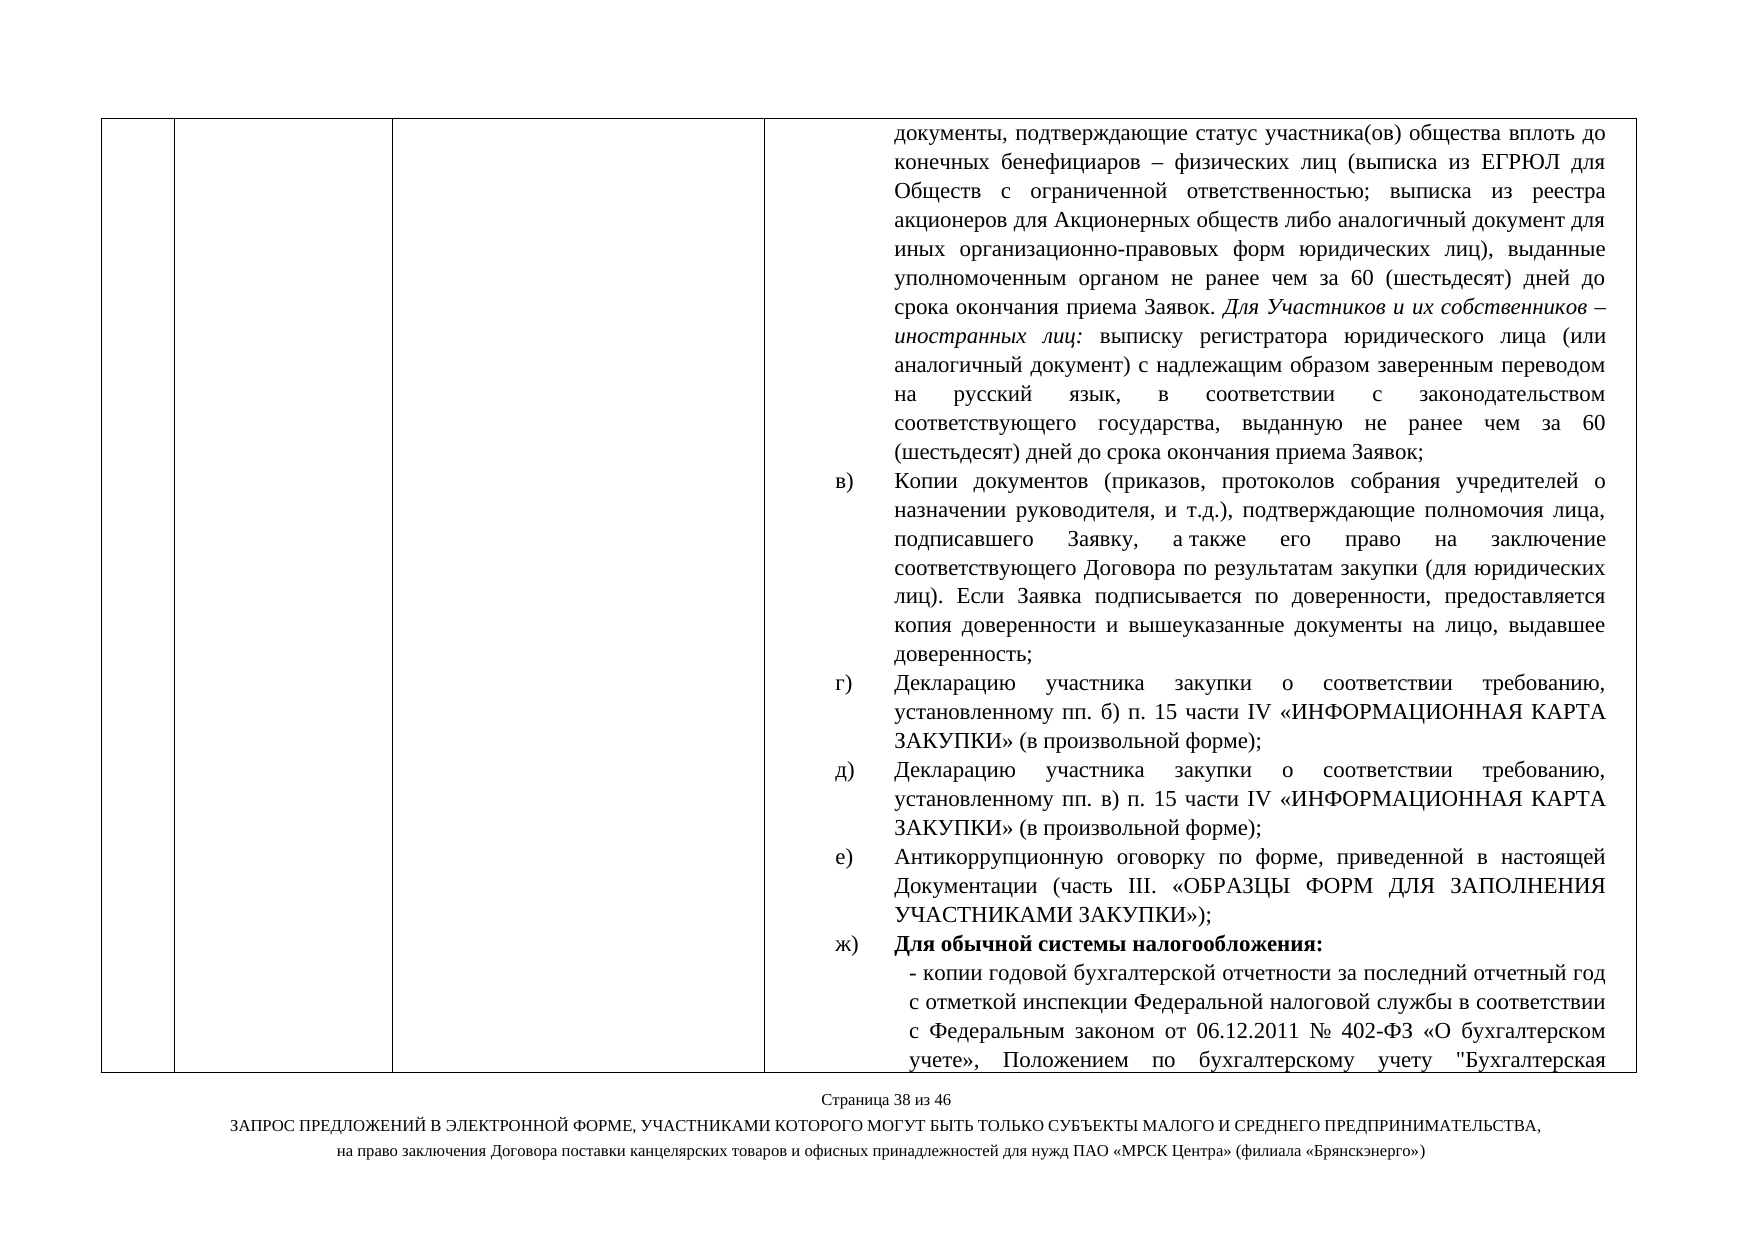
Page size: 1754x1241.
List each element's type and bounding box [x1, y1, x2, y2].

table_cell [765, 119, 1636, 1072]
table_cell [393, 119, 764, 1072]
table_cell [102, 119, 174, 1072]
table_cell [175, 119, 392, 1072]
